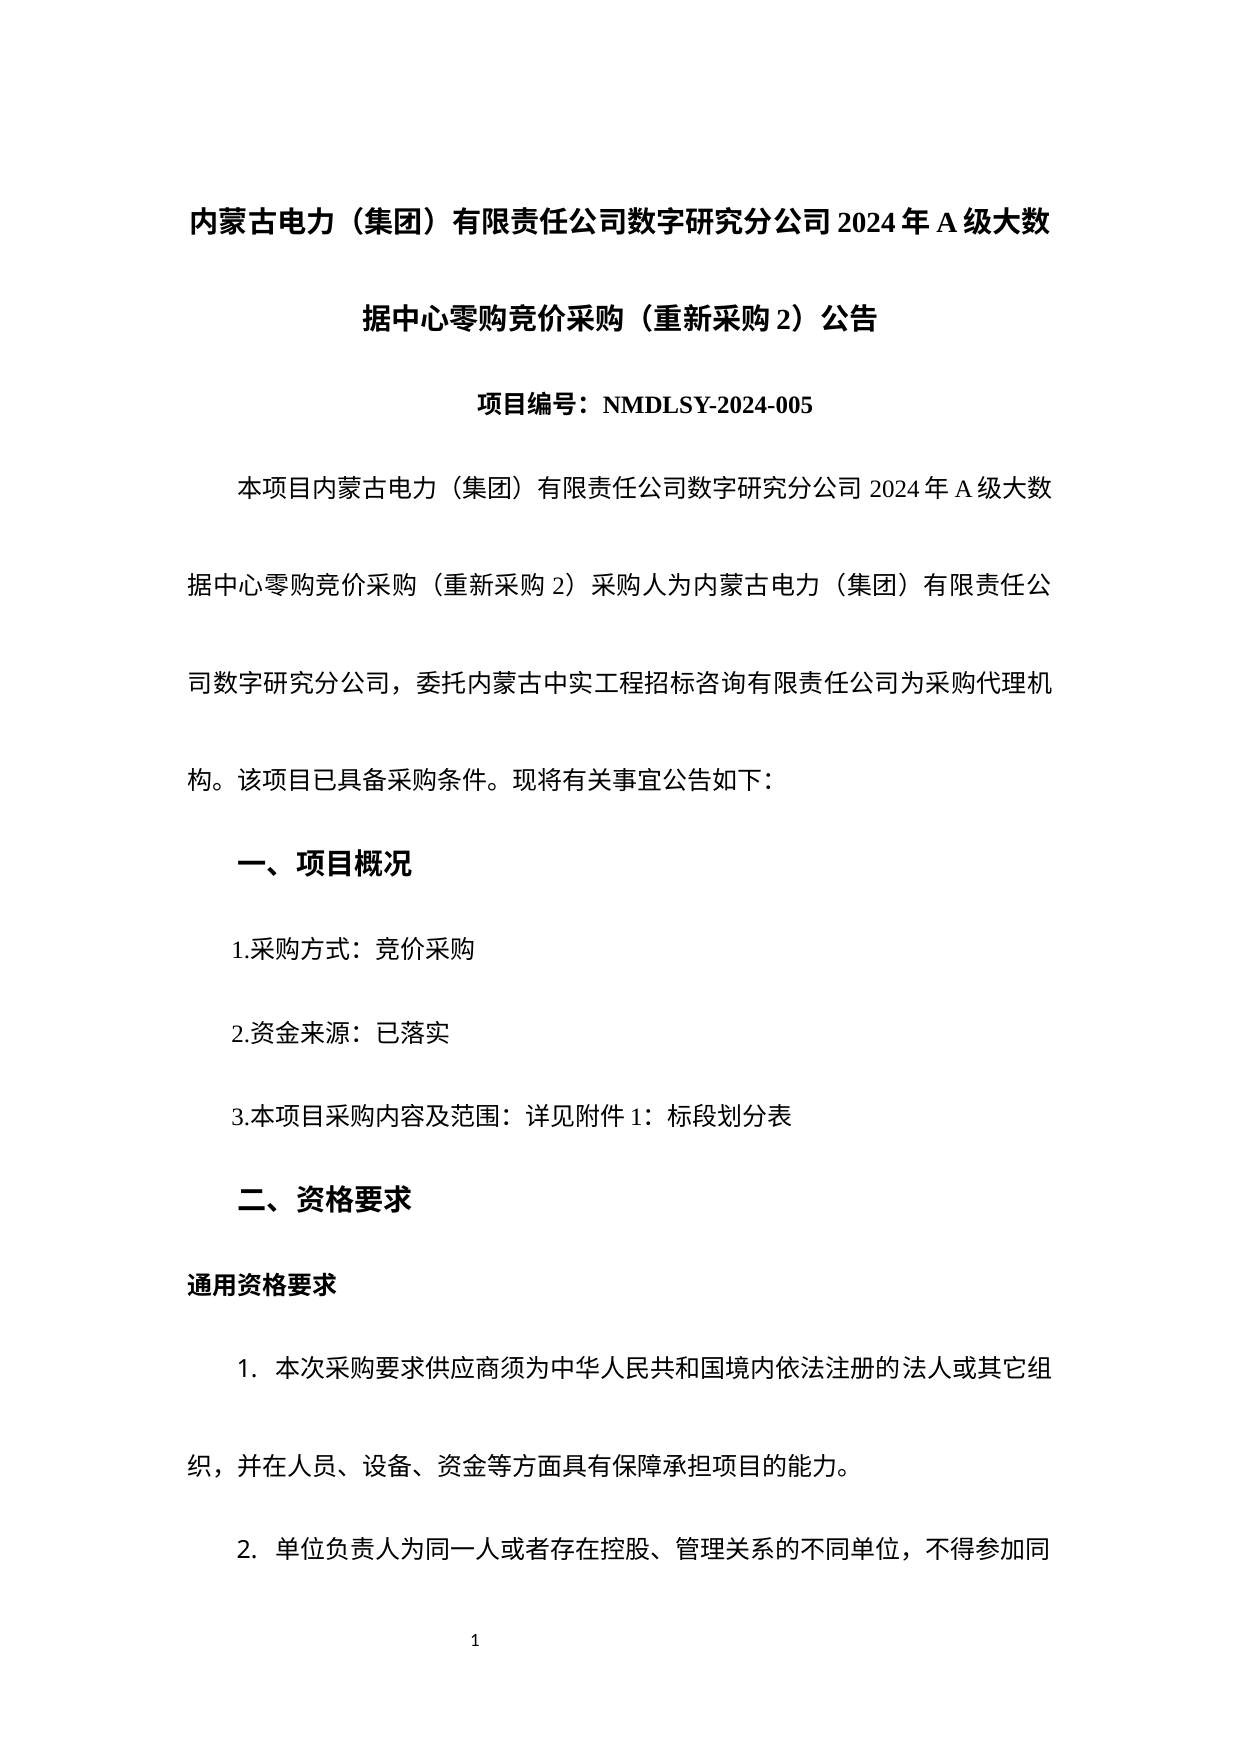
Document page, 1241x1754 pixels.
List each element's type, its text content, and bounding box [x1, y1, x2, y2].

list 项目编号：NMDLSY-2024-005 [187, 371, 1053, 436]
list 项目概况 [194, 829, 1053, 894]
list 3.本项目采购内容及范围：详见附件1：标段划分表 [231, 1082, 1053, 1147]
list 本项目内蒙古电力（集团）有限责任公司数字研究分公司2024年A级大数据中心零购竞价采购（重新采购2）采购人为内蒙古电力（集团）有限责任公司数字研究分公司，委托内蒙古中实工程招标咨询有限责任公司为采购代理机构。该项目已具备采购条件。现将有关事宜公告如下： [187, 454, 1053, 811]
list 本次采购要求供应商须为中华人民共和国境内依法注册的法人或其它组织，并在人员、设备、资金等方面具有保障承担项目的能力。 [187, 1334, 1053, 1497]
list 通用资格要求 [187, 1251, 1053, 1316]
text 内蒙古电力（集团）有限责任公司数字研究分公司2024年A级大数据中心零购竞价采购（重新采购2）公告 [187, 187, 1053, 349]
list 2.资金来源：已落实 [231, 999, 1053, 1064]
list 1.采购方式：竞价采购 [231, 916, 1053, 981]
list 资格要求 [194, 1165, 1053, 1230]
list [187, 1515, 1053, 1580]
